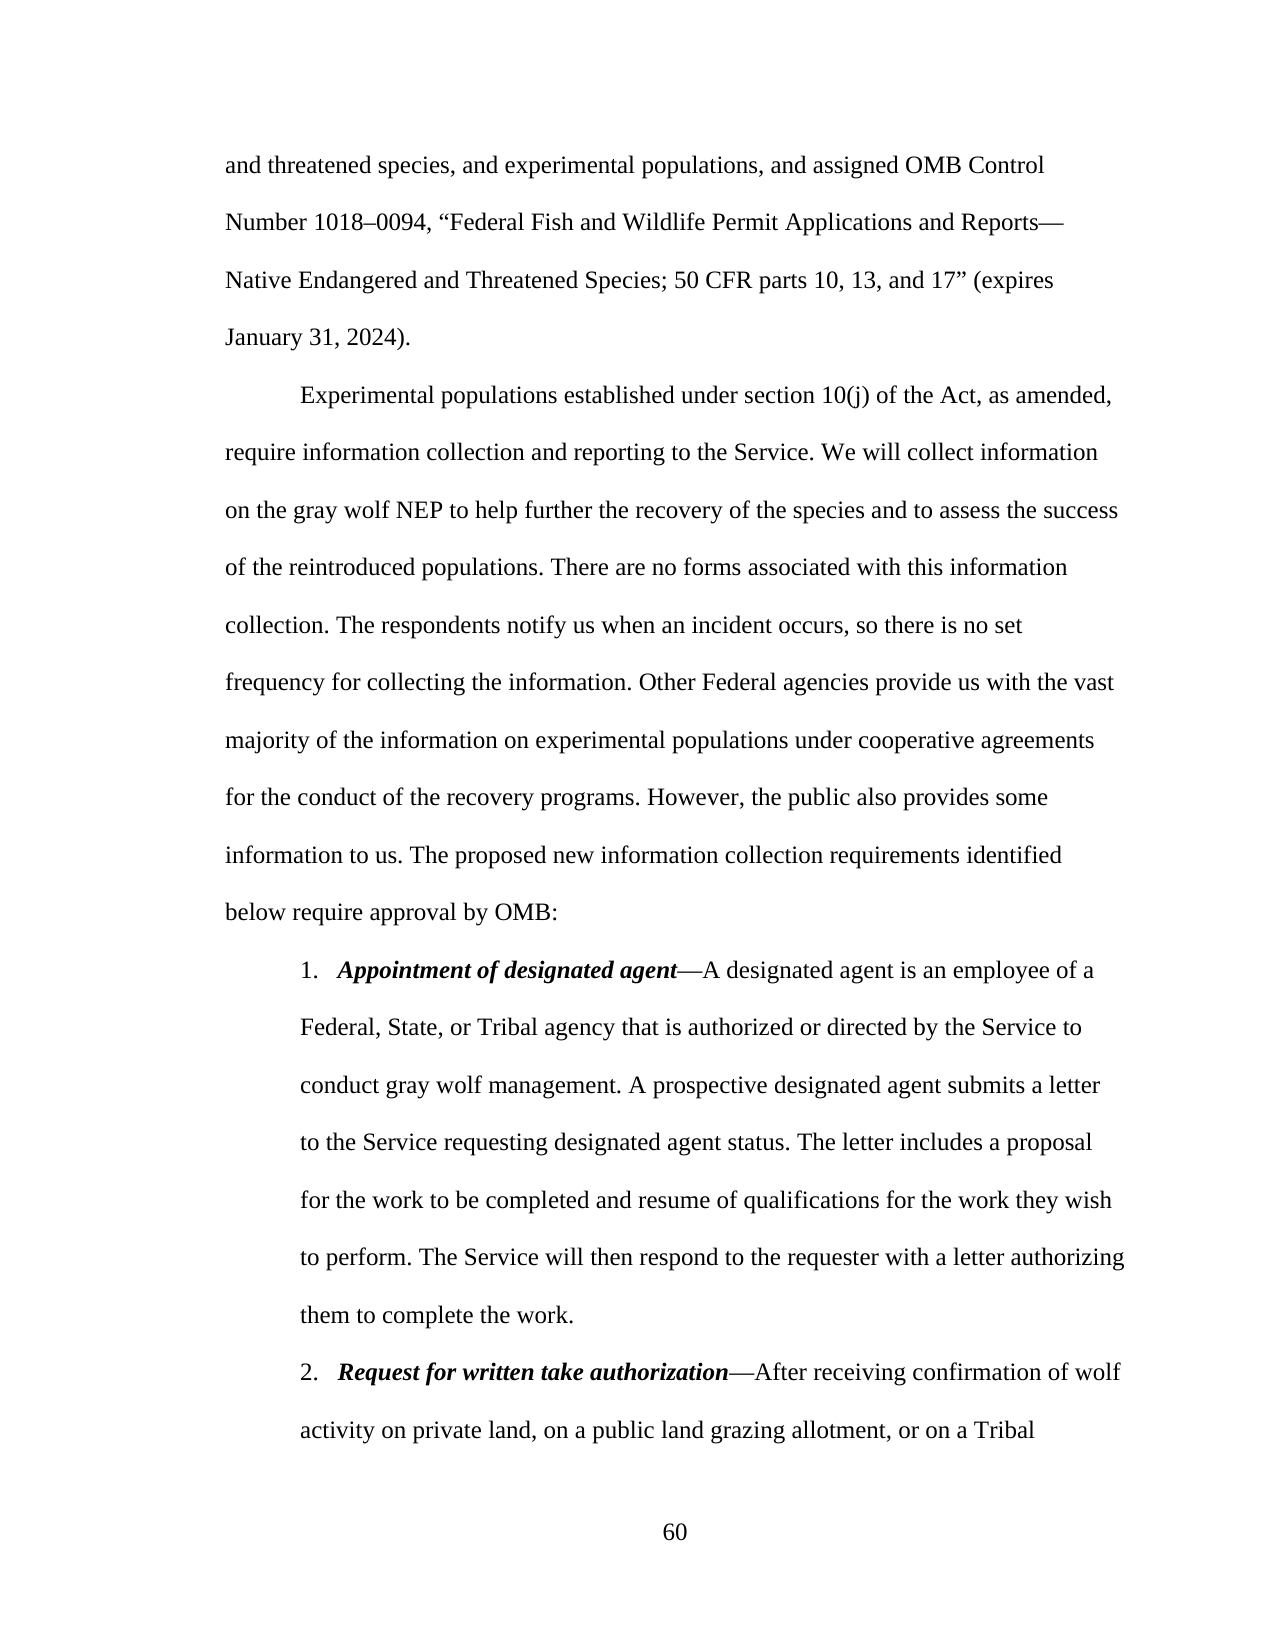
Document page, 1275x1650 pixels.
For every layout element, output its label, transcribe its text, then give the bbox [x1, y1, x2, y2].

text Experimental populations established under section 10(j) of the Act, as amended, require information collection and reporting to the Service. We will collect information on the gray wolf NEP to help further the recovery of the species and to assess the success of the reintroduced populations. There are no forms associated with this information collection. The respondents notify us when an incident occurs, so there is no set frequency for collecting the information. Other Federal agencies provide us with the vast majority of the information on experimental populations under cooperative agreements for the conduct of the recovery programs. However, the public also provides some information to us. The proposed new information collection requirements identified below require approval by OMB: [225, 380, 1125, 926]
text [225, 150, 1125, 351]
list Appointment of designated agent—A designated agent is an employee of a Federal, State, or Tribal agency that is authorized or directed by the Service to conduct gray wolf management. A prospective designated agent submits a letter to the Service requesting designated agent status. The letter includes a proposal for the work to be completed and resume of qualifications for the work they wish to perform. The Service will then respond to the requester with a letter authorizing them to complete the work. [300, 955, 1125, 1329]
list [300, 1357, 1125, 1444]
